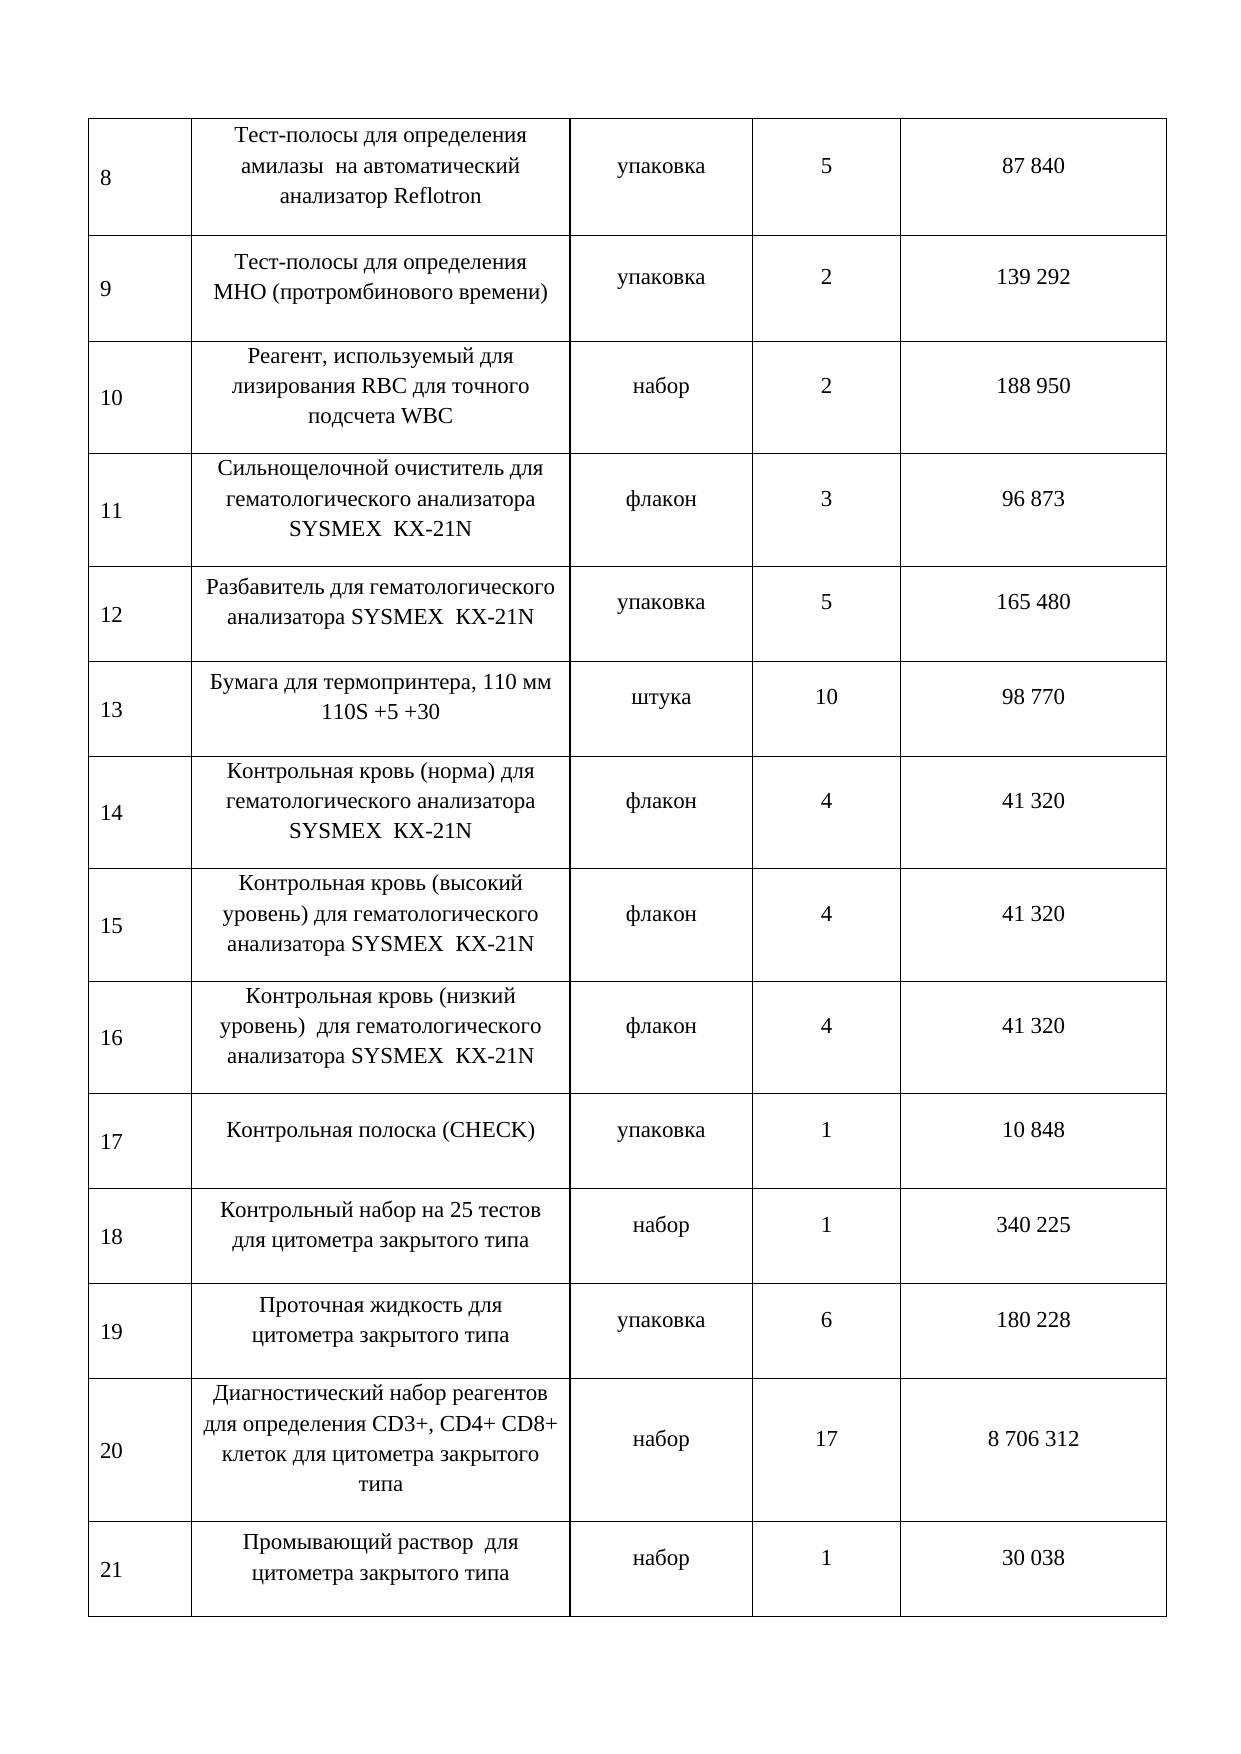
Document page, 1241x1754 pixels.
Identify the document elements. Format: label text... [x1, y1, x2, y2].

table_cell 5 [753, 119, 900, 235]
table_cell 1 [753, 1522, 900, 1616]
table_cell 17 [89, 1094, 191, 1188]
table_cell упаковка [571, 1094, 752, 1188]
table_cell 1 [753, 1094, 900, 1188]
table_cell набор [571, 1189, 752, 1283]
table_cell 188 950 [901, 342, 1166, 453]
table_cell 11 [89, 454, 191, 566]
table_cell 8 [89, 119, 191, 235]
table_cell 165 480 [901, 567, 1166, 661]
table_cell 98 770 [901, 662, 1166, 756]
table_cell Контрольная кровь (высокий уровень) для гематологического анализатора SYSMEX КХ-21N [192, 869, 569, 981]
table_cell 16 [89, 982, 191, 1093]
table_cell 4 [753, 869, 900, 981]
table_cell 17 [753, 1379, 900, 1521]
table_cell Контрольная кровь (норма) для гематологического анализатора SYSMEX КХ-21N [192, 757, 569, 868]
table_cell 6 [753, 1284, 900, 1378]
table_cell 1 [753, 1189, 900, 1283]
table_cell флакон [571, 982, 752, 1093]
table_cell 18 [89, 1189, 191, 1283]
table_cell 180 228 [901, 1284, 1166, 1378]
table_cell 30 038 [901, 1522, 1166, 1616]
table_cell набор [571, 1379, 752, 1521]
table_cell 87 840 [901, 119, 1166, 235]
table_cell 10 848 [901, 1094, 1166, 1188]
table_cell Контрольный набор на 25 тестов для цитометра закрытого типа [192, 1189, 569, 1283]
table_cell 41 320 [901, 757, 1166, 868]
table_cell 10 [89, 342, 191, 453]
table_cell 10 [753, 662, 900, 756]
table_cell Тест-полосы для определения МНО (протромбинового времени) [192, 236, 569, 341]
table_cell 13 [89, 662, 191, 756]
table_cell 139 292 [901, 236, 1166, 341]
table_cell 340 225 [901, 1189, 1166, 1283]
table_cell флакон [571, 757, 752, 868]
table_cell Контрольная кровь (низкий уровень) для гематологического анализатора SYSMEX КХ-21N [192, 982, 569, 1093]
table_cell упаковка [571, 567, 752, 661]
table_cell 2 [753, 342, 900, 453]
table_cell 9 [89, 236, 191, 341]
table_cell Разбавитель для гематологического анализатора SYSMEX КХ-21N [192, 567, 569, 661]
table_cell 4 [753, 757, 900, 868]
table_cell флакон [571, 869, 752, 981]
table_cell Тест-полосы для определения амилазы на автоматический анализатор Reflotron [192, 119, 569, 235]
table_cell упаковка [571, 119, 752, 235]
table_cell Промывающий раствор для цитометра закрытого типа [192, 1522, 569, 1616]
table_cell 41 320 [901, 982, 1166, 1093]
table_cell Контрольная полоска (CHECK) [192, 1094, 569, 1188]
table_cell 19 [89, 1284, 191, 1378]
table_cell упаковка [571, 1284, 752, 1378]
table_cell 96 873 [901, 454, 1166, 566]
table_cell 4 [753, 982, 900, 1093]
table_cell Бумага для термопринтера, 110 мм 110S +5 +30 [192, 662, 569, 756]
table_cell 14 [89, 757, 191, 868]
table_cell 21 [89, 1522, 191, 1616]
table_cell набор [571, 1522, 752, 1616]
table_cell Диагностический набор реагентов для определения CD3+, CD4+ CD8+ клеток для цитометра закрытого типа [192, 1379, 569, 1521]
table_cell 41 320 [901, 869, 1166, 981]
table_cell 12 [89, 567, 191, 661]
table_cell флакон [571, 454, 752, 566]
table_cell 8 706 312 [901, 1379, 1166, 1521]
table_cell Реагент, используемый для лизирования RBC для точного подсчета WBC [192, 342, 569, 453]
table_cell 20 [89, 1379, 191, 1521]
table_cell 2 [753, 236, 900, 341]
table_cell набор [571, 342, 752, 453]
table_cell 15 [89, 869, 191, 981]
table_cell штука [571, 662, 752, 756]
table_cell Проточная жидкость для цитометра закрытого типа [192, 1284, 569, 1378]
table_cell 5 [753, 567, 900, 661]
table_cell Сильнощелочной очиститель для гематологического анализатора SYSMEX КХ-21N [192, 454, 569, 566]
table_cell 3 [753, 454, 900, 566]
table_cell упаковка [571, 236, 752, 341]
